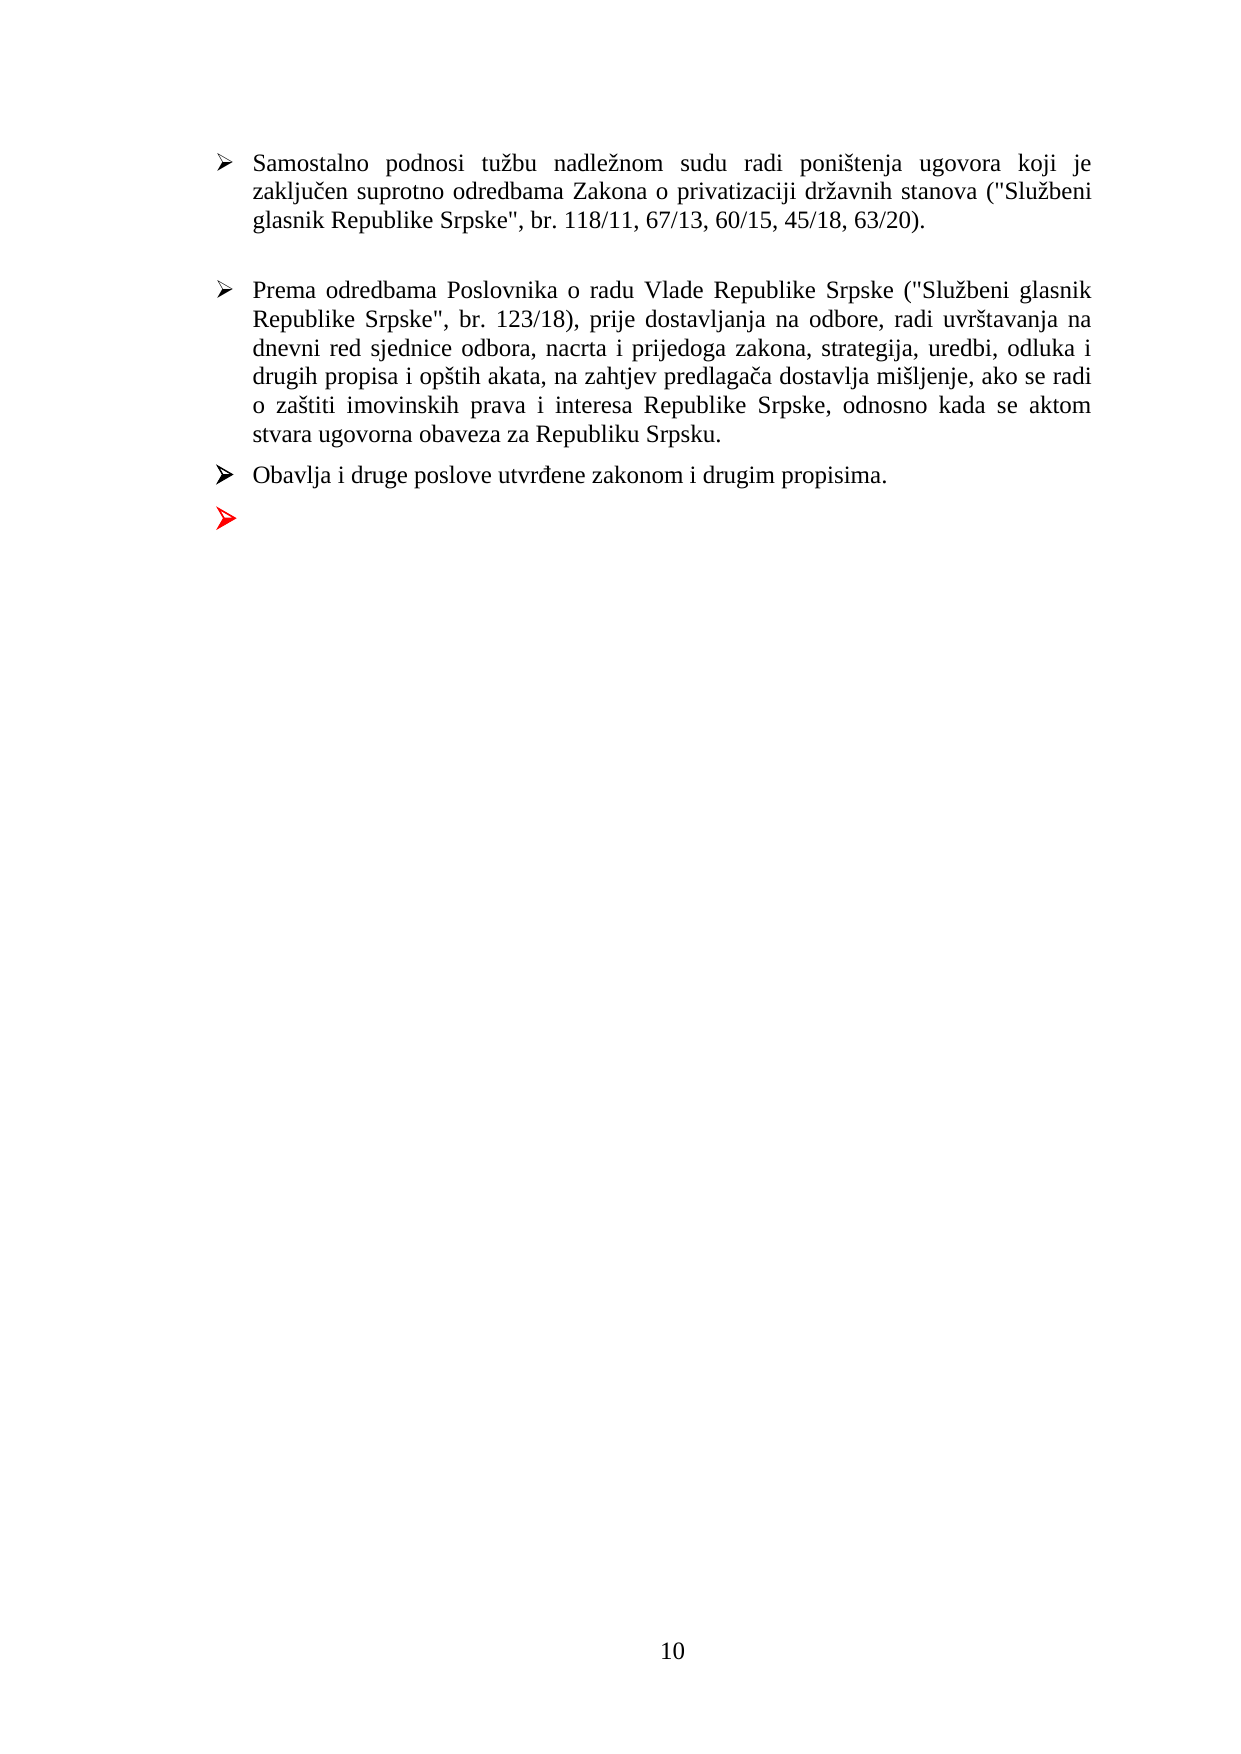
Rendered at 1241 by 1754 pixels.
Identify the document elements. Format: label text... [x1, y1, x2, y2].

list Prema odredbama Poslovnika o radu Vlade Republike Srpske ("Službeni glasnik Republike Srpske", br. 123/18), prije dostavljanja na odbore, radi uvrštavanja na dnevni red sjednice odbora, nacrta i prijedoga zakona, strategija, uredbi, odluka i drugih propisa i opštih akata, na zahtjev predlagača dostavlja mišljenje, ako se radi o zaštiti imovinskih prava i interesa Republike Srpske, odnosno kada se aktom stvara ugovorna obaveza za Republiku Srpsku. [215, 275, 1092, 448]
list Samostalno podnosi tužbu nadležnom sudu radi poništenja ugovora koji je zaključen suprotno odredbama Zakona o privatizaciji državnih stanova ("Službeni glasnik Republike Srpske", br. 118/11, 67/13, 60/15, 45/18, 63/20). [215, 148, 1092, 234]
list Obavlja i druge poslove utvrđene zakonom i drugim propisima. [215, 460, 1092, 489]
